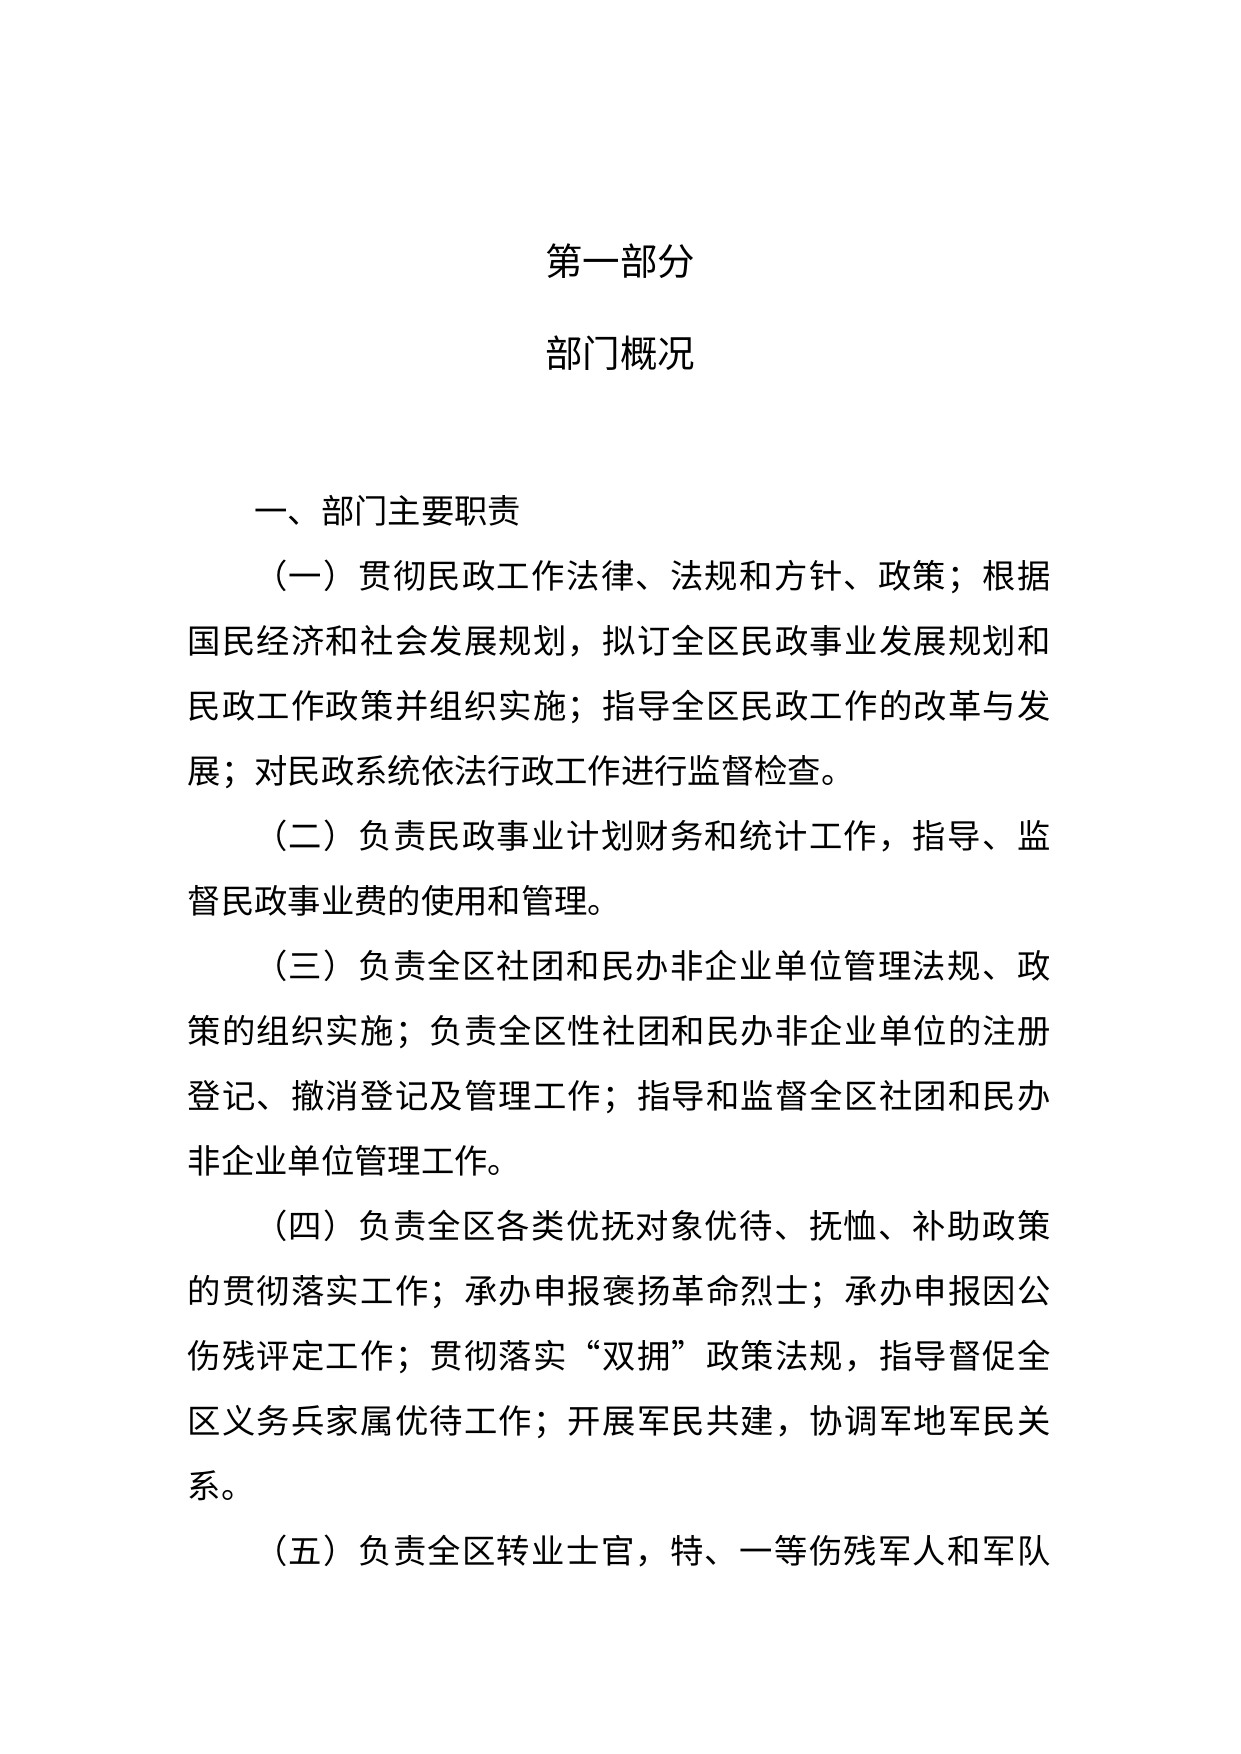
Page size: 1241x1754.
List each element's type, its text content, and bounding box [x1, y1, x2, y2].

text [187, 1516, 1053, 1581]
text （二）负责民政事业计划财务和统计工作，指导、监督民政事业费的使用和管理。 [187, 801, 1053, 931]
text （四）负责全区各类优抚对象优待、抚恤、补助政策的贯彻落实工作；承办申报褒扬革命烈士；承办申报因公伤残评定工作；贯彻落实“双拥”政策法规，指导督促全区义务兵家属优待工作；开展军民共建，协调军地军民关系。 [187, 1191, 1053, 1516]
text 第一部分 [187, 227, 1053, 292]
text 部门概况 [187, 319, 1053, 384]
text （三）负责全区社团和民办非企业单位管理法规、政策的组织实施；负责全区性社团和民办非企业单位的注册登记、撤消登记及管理工作；指导和监督全区社团和民办非企业单位管理工作。 [187, 931, 1053, 1191]
text 一、部门主要职责 [187, 476, 1053, 541]
text （一）贯彻民政工作法律、法规和方针、政策；根据国民经济和社会发展规划，拟订全区民政事业发展规划和民政工作政策并组织实施；指导全区民政工作的改革与发展；对民政系统依法行政工作进行监督检查。 [187, 541, 1053, 801]
